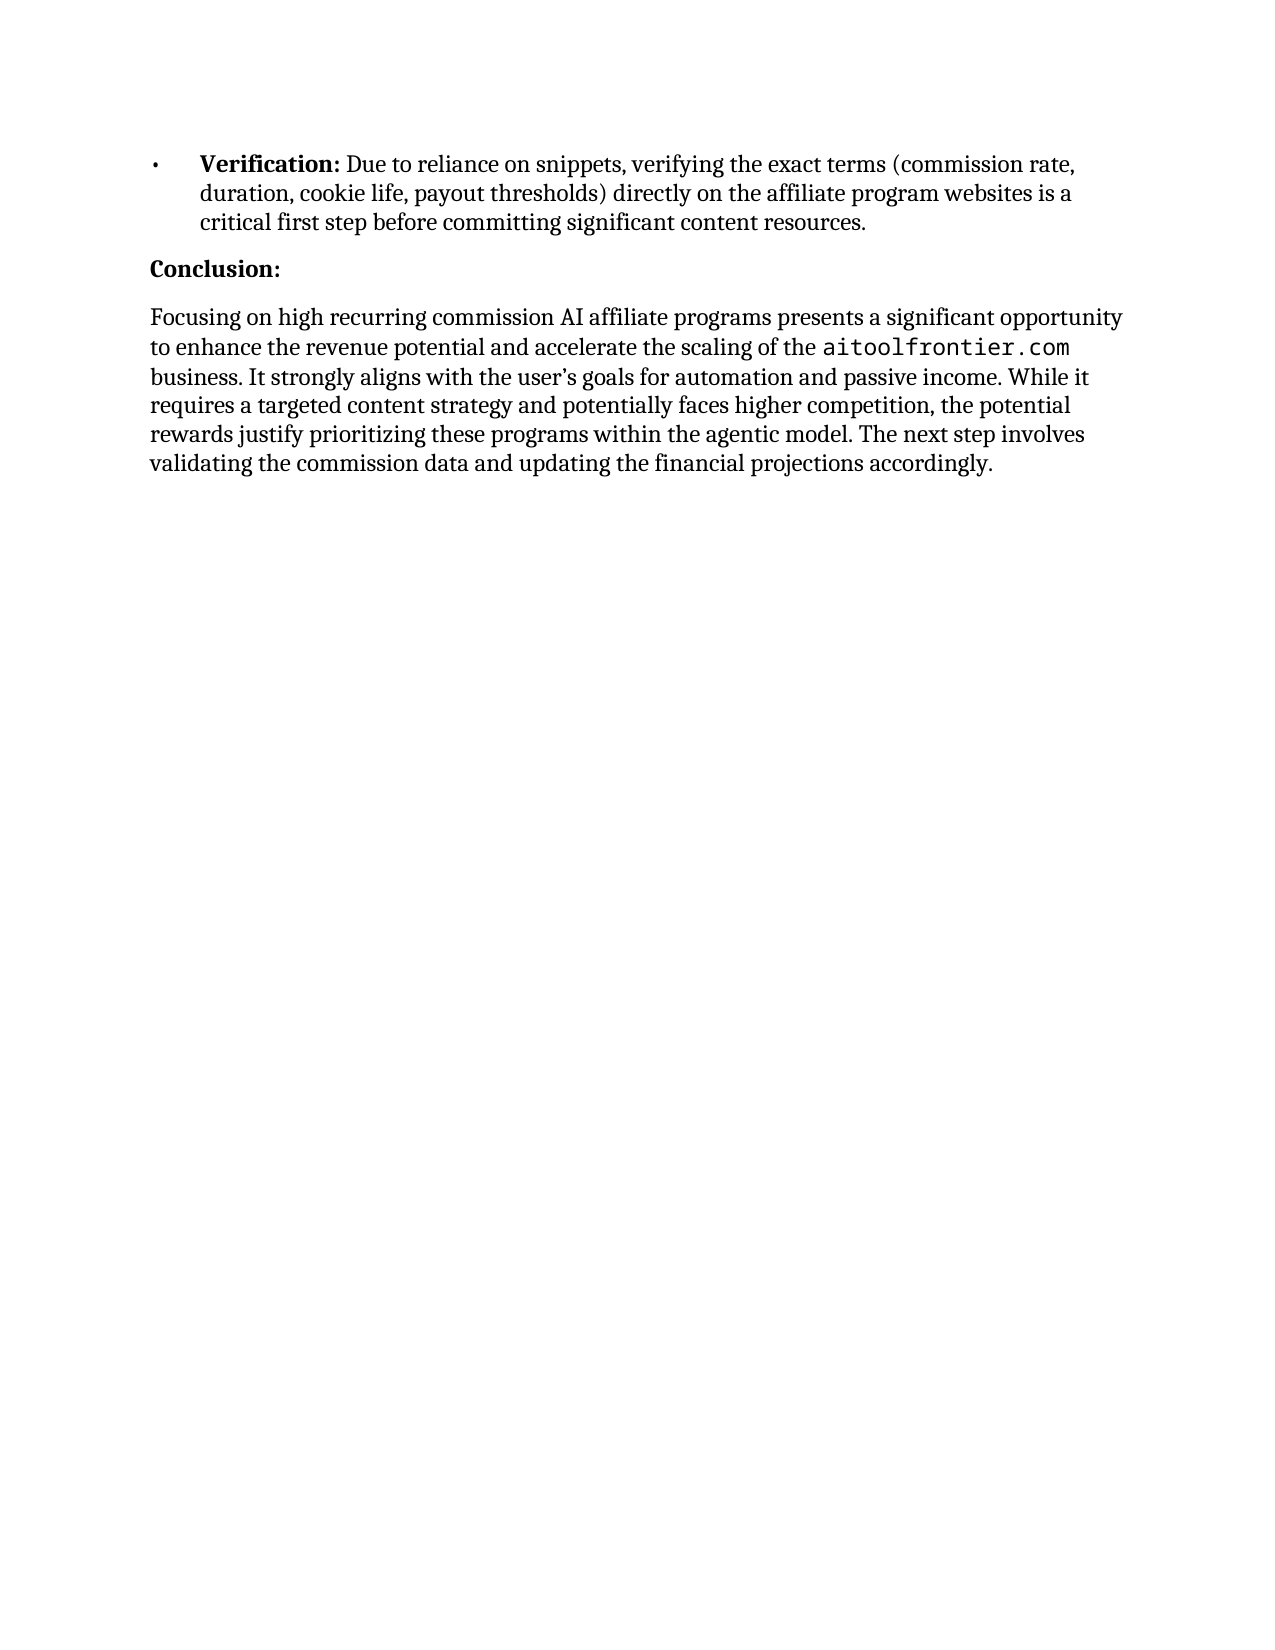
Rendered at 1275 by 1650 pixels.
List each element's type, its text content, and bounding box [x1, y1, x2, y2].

list Verification: Due to reliance on snippets, verifying the exact terms (commission rate, duration, cookie life, payout thresholds) directly on the affiliate program websites is a critical first step before committing significant content resources. [150, 150, 1125, 236]
text Focusing on high recurring commission AI affiliate programs presents a significant opportunity to enhance the revenue potential and accelerate the scaling of the aitoolfrontier.com business. It strongly aligns with the user’s goals for automation and passive income. While it requires a targeted content strategy and potentially faces higher competition, the potential rewards justify prioritizing these programs within the agentic model. The next step involves validating the commission data and updating the financial projections accordingly. [150, 302, 1125, 477]
text Conclusion: [150, 255, 1125, 284]
